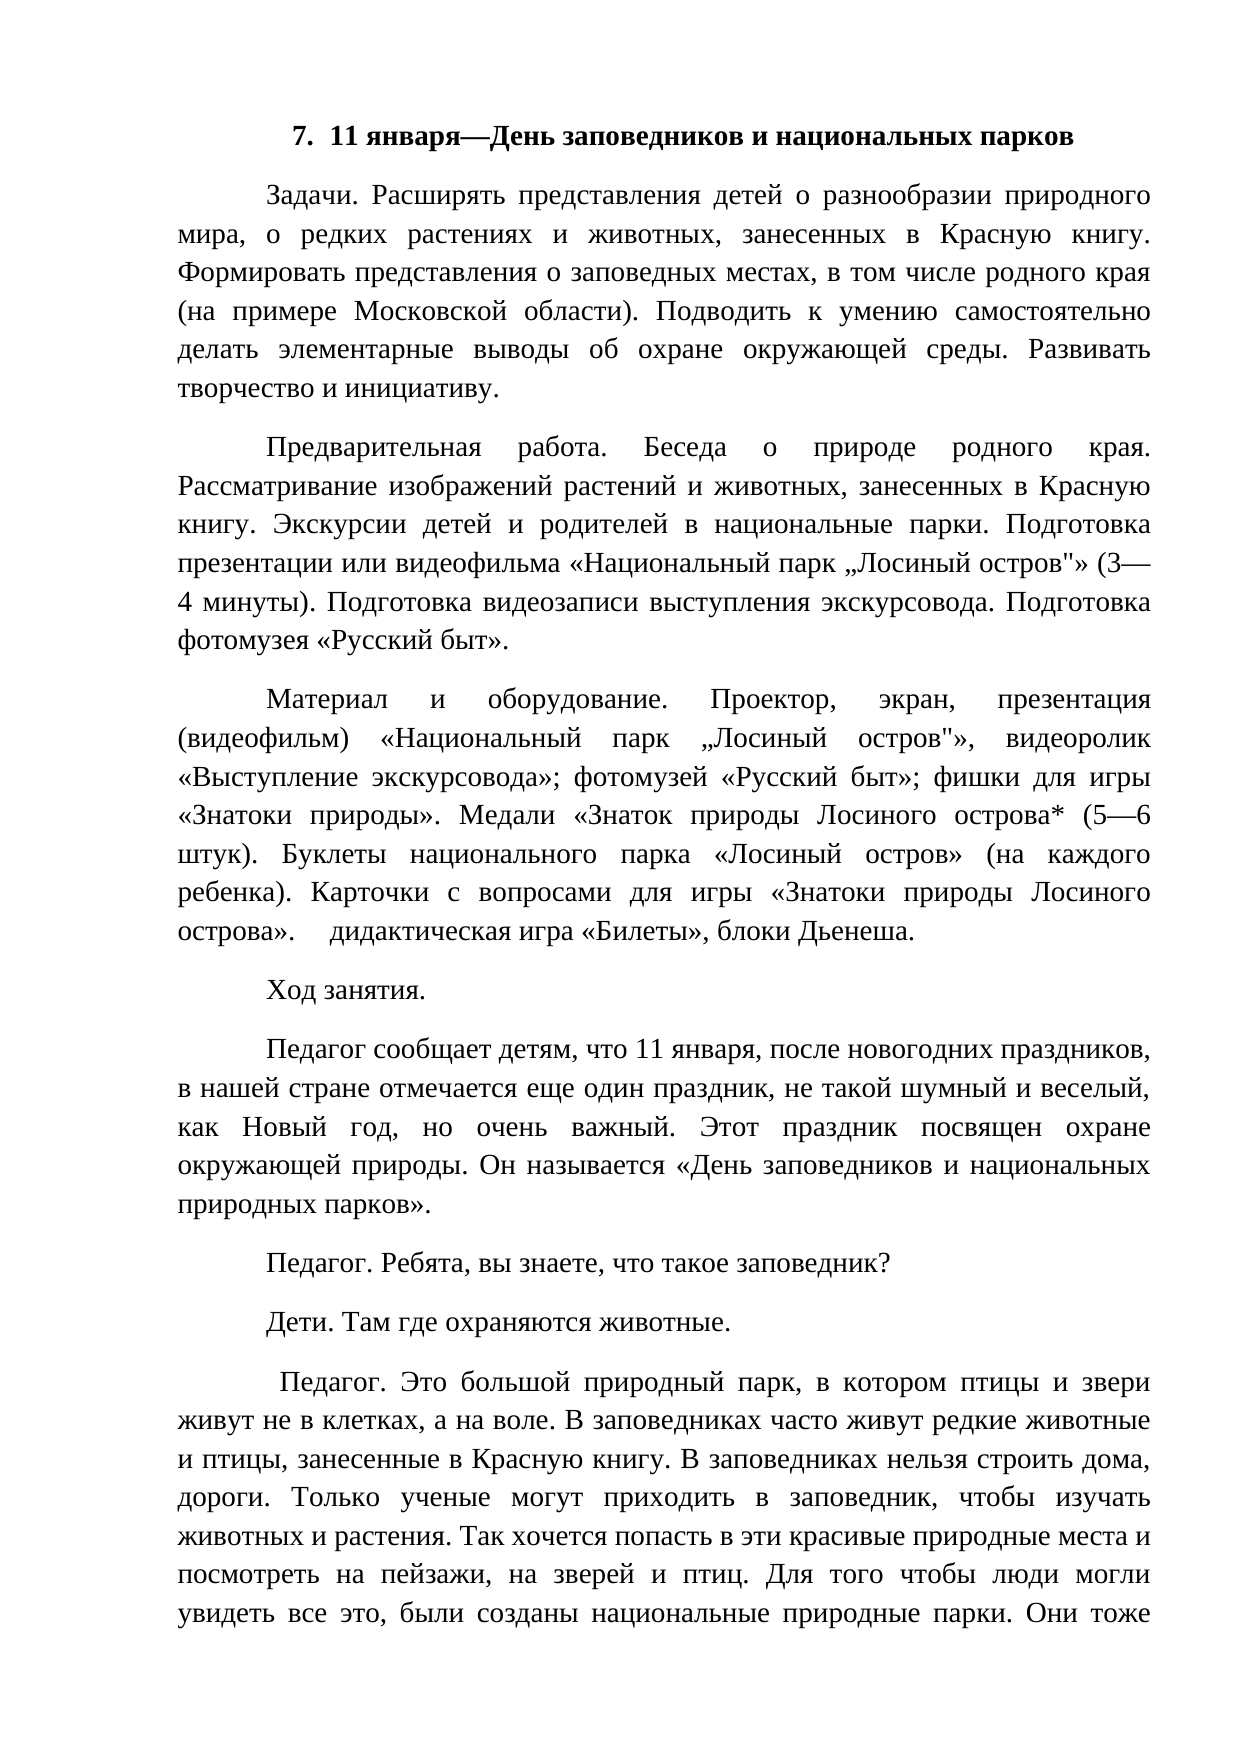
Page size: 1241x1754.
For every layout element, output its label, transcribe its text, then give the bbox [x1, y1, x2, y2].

text Педагог. Ребята, вы знаете, что такое заповедник? [177, 1245, 1152, 1279]
text Задачи. Расширять представления детей о разнообразии природного мира, о редких растениях и животных, занесенных в Красную книгу. Формировать представления о заповедных местах, в том числе родного края (на примере Московской области). Подводить к умению самостоятельно делать элементарные выводы об охране окружающей среды. Развивать творчество и инициативу. [177, 177, 1152, 404]
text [177, 1364, 1152, 1629]
text Предварительная работа. Беседа о природе родного края. Рассматривание изображений растений и животных, занесенных в Красную книгу. Экскурсии детей и родителей в национальные парки. Подготовка презентации или видеофильма «Национальный парк „Лосиный остров"» (3—4 минуты). Подготовка видеозаписи выступления экскурсовода. Подготовка фотомузея «Русский быт». [177, 429, 1152, 656]
text Педагог сообщает детям, что 11 января, после новогодних праздников, в нашей стране отмечается еще один праздник, не такой шумный и веселый, как Новый год, но очень важный. Этот праздник посвящен охране окружающей природы. Он называется «День заповедников и национальных природных парков». [177, 1032, 1152, 1219]
text Материал и оборудование. Проектор, экран, презентация (видеофильм) «Национальный парк „Лосиный остров"», видеоролик «Выступление экскурсовода»; фотомузей «Русский быт»; фишки для игры «Знатоки природы». Медали «Знаток природы Лосиного острова* (5—6 штук). Буклеты национального парка «Лосиный остров» (на каждого ребенка). Карточки с вопросами для игры «Знатоки природы Лосиного острова». дидактическая игра «Билеты», блоки Дьенеша. [177, 682, 1152, 946]
text Дети. Там где охраняются животные. [177, 1304, 1152, 1338]
text Ход занятия. [177, 972, 1152, 1006]
list 11 января—День заповедников и национальных парков [215, 118, 1152, 152]
